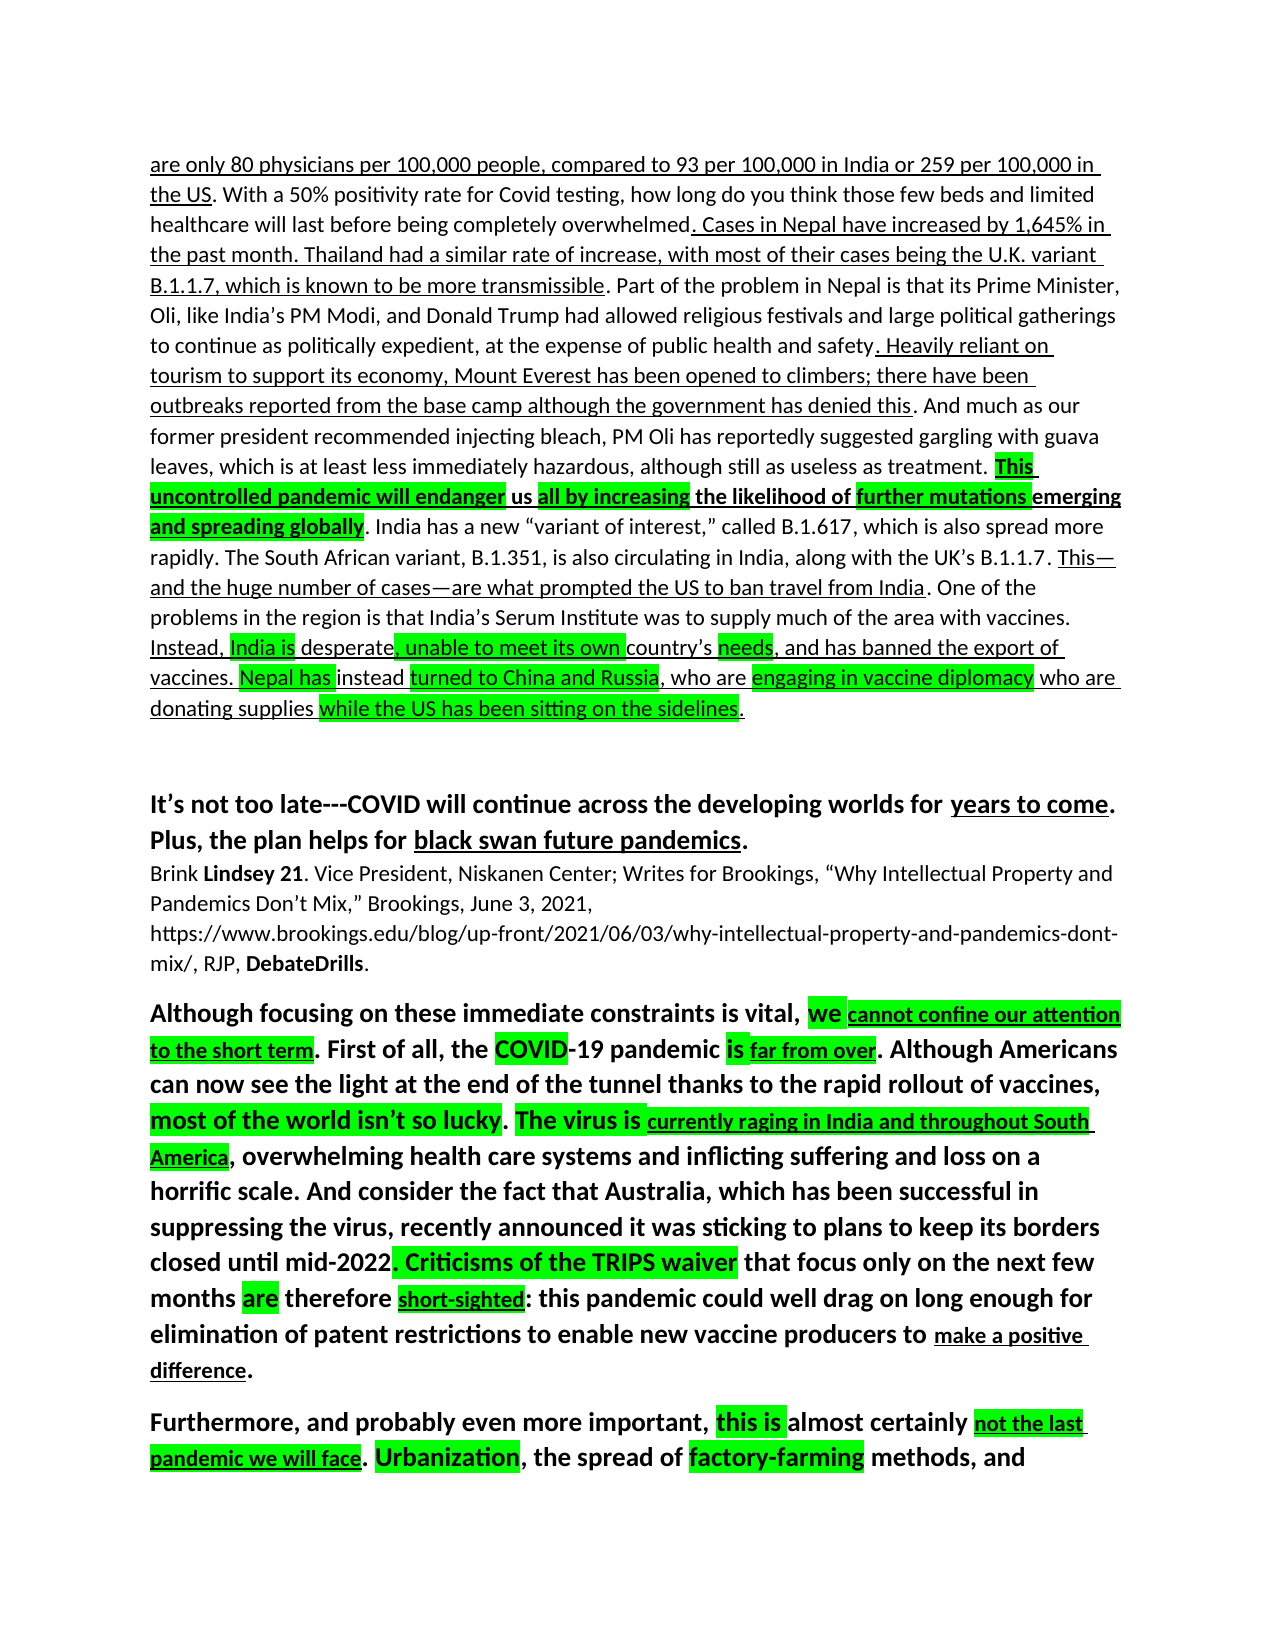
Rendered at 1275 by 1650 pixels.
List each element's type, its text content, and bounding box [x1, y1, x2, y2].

text Brink Lindsey 21. Vice President, Niskanen Center; Writes for Brookings, “Why Intellectual Property and Pandemics Don’t Mix,” Brookings, June 3, 2021, https://www.brookings.edu/blog/up-front/2021/06/03/why-intellectual-property-and-pandemics-dont-mix/, RJP, DebateDrills. [150, 859, 1125, 977]
text Although focusing on these immediate constraints is vital, we cannot confine our attention to the short term. First of all, the COVID-19 pandemic is far from over. Although Americans can now see the light at the end of the tunnel thanks to the rapid rollout of vaccines, most of the world isn’t so lucky. The virus is currently raging in India and throughout South America, overwhelming health care systems and inflicting suffering and loss on a horrific scale. And consider the fact that Australia, which has been successful in suppressing the virus, recently announced it was sticking to plans to keep its borders closed until mid-2022. Criticisms of the TRIPS waiver that focus only on the next few months are therefore short-sighted: this pandemic could well drag on long enough for elimination of patent restrictions to enable new vaccine producers to make a positive difference. [150, 996, 1125, 1386]
subtitle It’s not too late---COVID will continue across the developing worlds for years to come. Plus, the plan helps for black swan future pandemics. [150, 787, 1125, 856]
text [150, 1405, 1125, 1473]
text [150, 150, 1125, 722]
